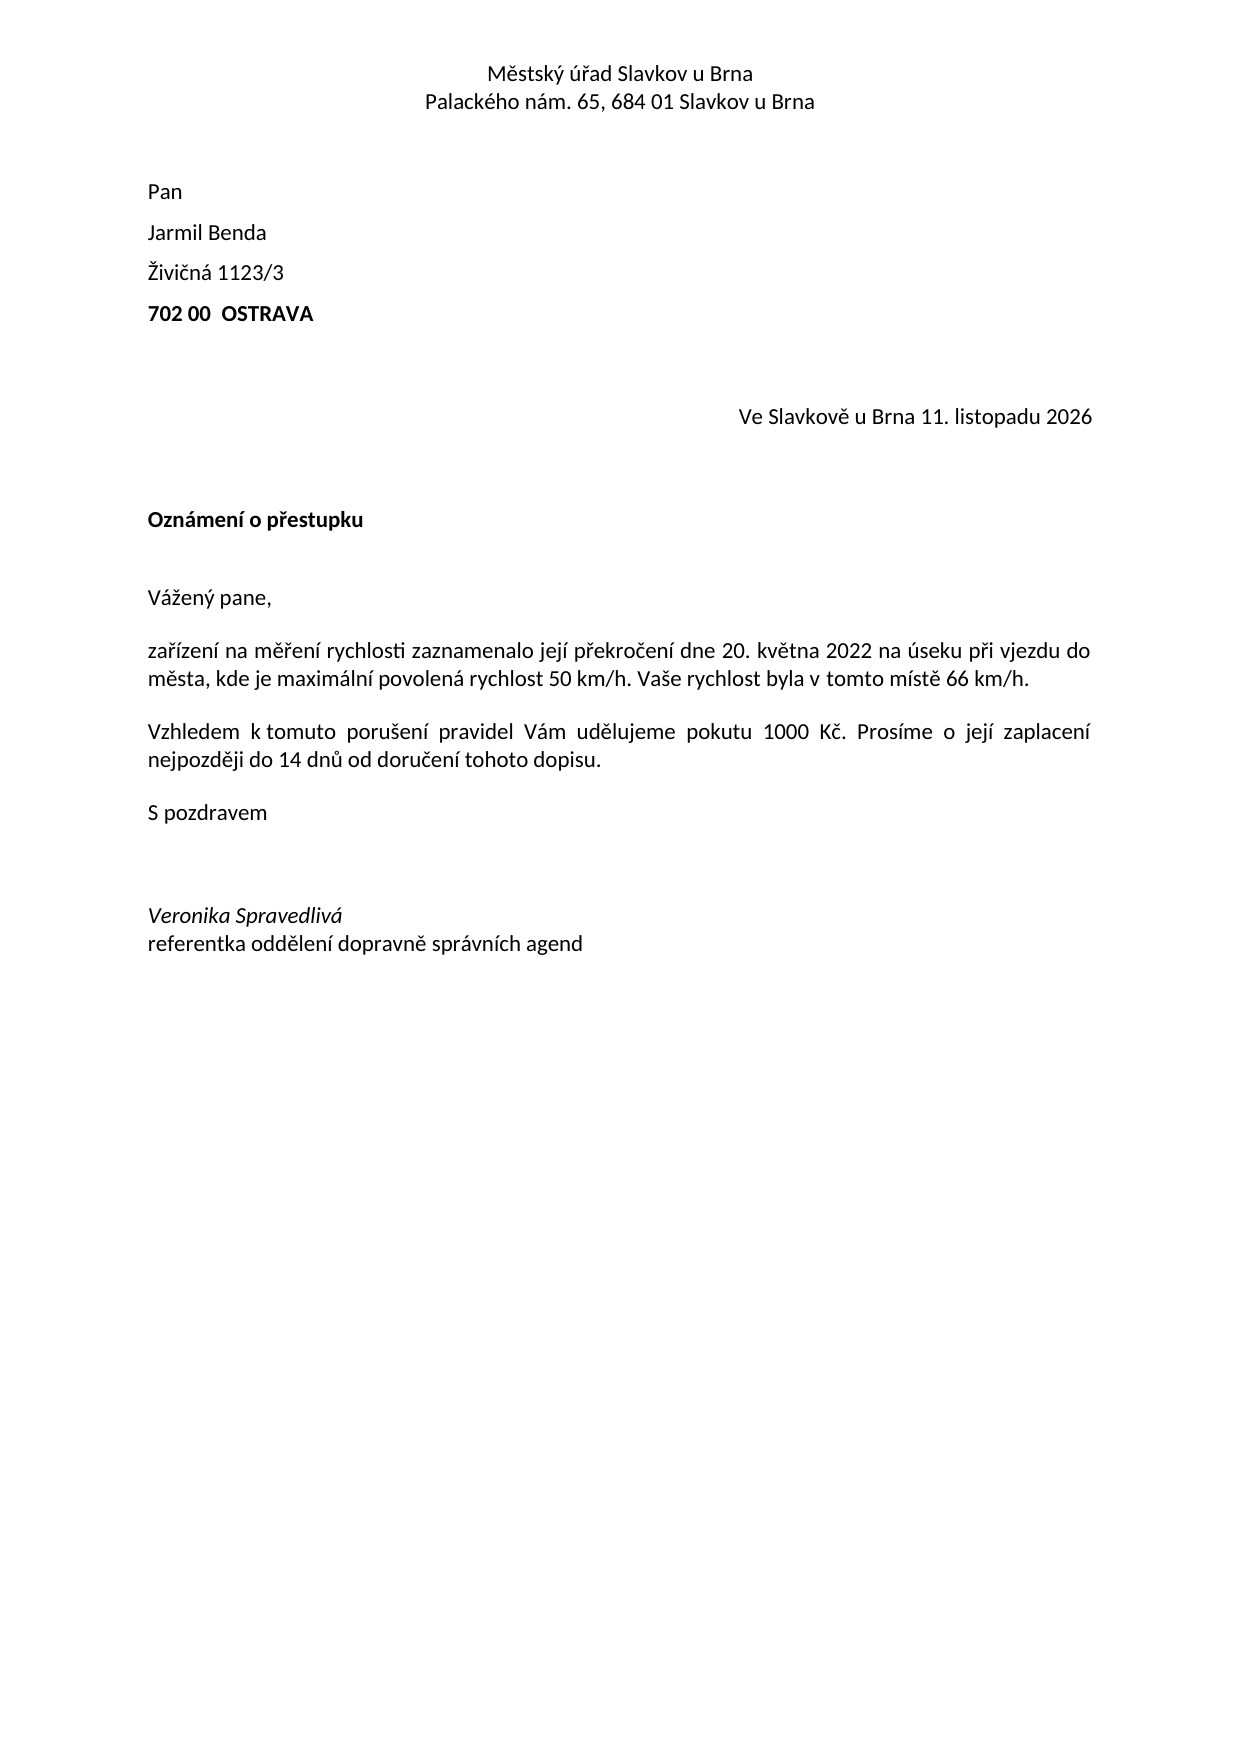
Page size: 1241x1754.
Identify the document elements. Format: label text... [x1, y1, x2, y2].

text Živičná 1123/3 [148, 258, 1092, 286]
text Pan [148, 177, 1092, 205]
text zařízení na měření rychlosti zaznamenalo její překročení dne 20. května 2022 na úseku při vjezdu do města, kde je maximální povolená rychlost 50 km/h. Vaše rychlost byla v tomto místě 66 km/h. [148, 636, 1092, 692]
text Jarmil Benda [148, 218, 1092, 246]
text Vzhledem k tomuto porušení pravidel Vám udělujeme pokutu 1000 Kč. Prosíme o její zaplacení nejpozději do 14 dnů od doručení tohoto dopisu. [148, 717, 1092, 773]
text Veronika Spravedlivá [148, 901, 1092, 929]
text S pozdravem [148, 798, 1092, 826]
text Vážený pane, [148, 583, 1092, 611]
text Ve Slavkově u Brna 31. května 2022 [148, 402, 1092, 430]
text Oznámení o přestupku [148, 505, 1092, 533]
text referentka oddělení dopravně správních agend [148, 929, 1092, 957]
text 702 00 Ostrava [148, 299, 1092, 327]
